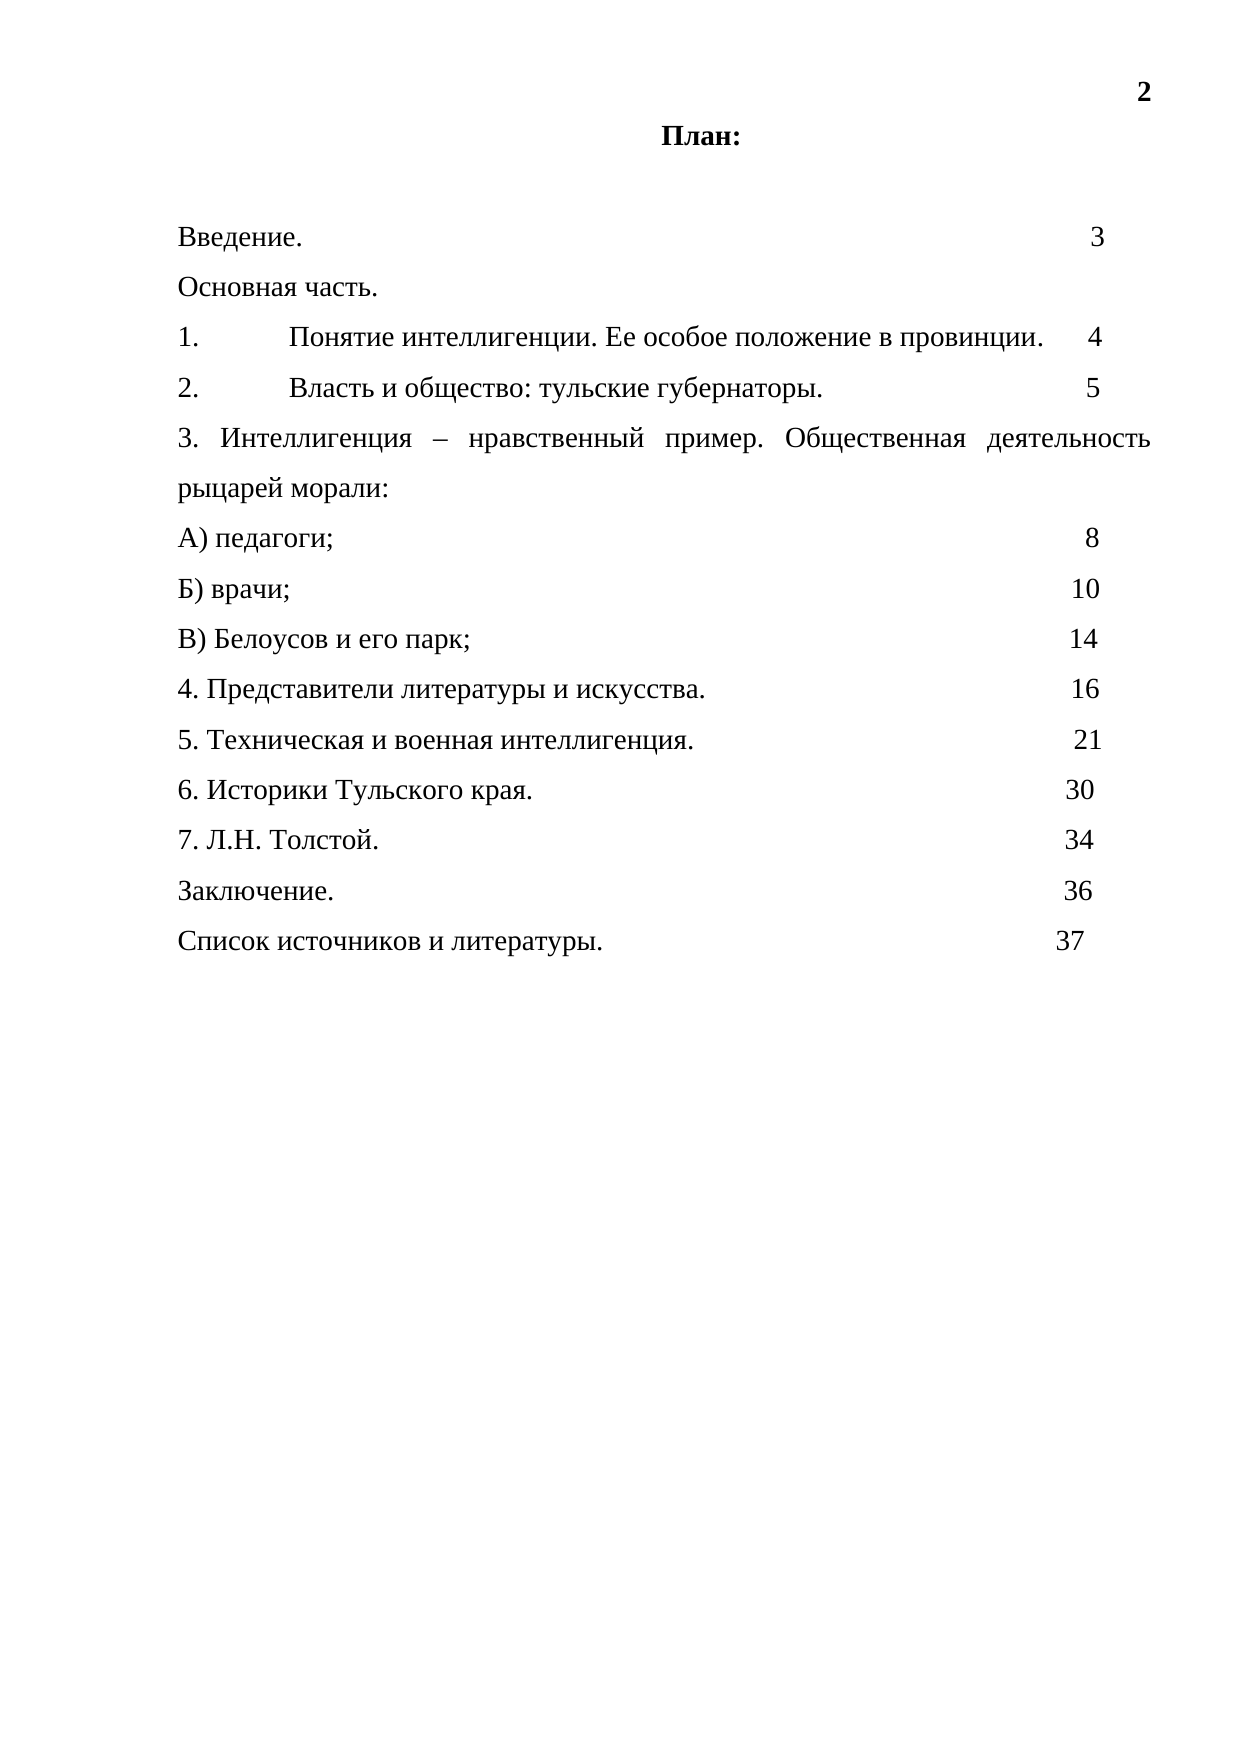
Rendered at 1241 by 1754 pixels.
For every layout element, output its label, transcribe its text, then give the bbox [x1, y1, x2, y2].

text .Н. Толстой. 34 [177, 822, 1152, 856]
text 5. Техническая и военная интеллигенция. 21 [177, 722, 1152, 755]
text А) педагоги; 8 [177, 521, 1152, 554]
text 4. Представители литературы и искусства. 16 [177, 672, 1152, 705]
text Заключение. 36 [177, 873, 1152, 906]
list Понятие интеллигенции. Ее особое положение в провинции. 4 [177, 319, 1152, 353]
text Список источников и литературы. 37 [177, 923, 1152, 957]
text План: [177, 118, 1152, 152]
text Введение. 3 [177, 219, 1152, 252]
text В) Белоусов и его парк; 14 [177, 621, 1152, 655]
text Б) врачи; 10 [177, 571, 1152, 604]
text 6. Историки Тульского края. 30 [177, 772, 1152, 806]
list Власть и общество: тульские губернаторы. 5 [177, 370, 1152, 403]
text Основная часть. [177, 269, 1152, 303]
text 3. Интеллигенция – нравственный пример. Общественная деятельность рыцарей морали: [177, 420, 1152, 504]
